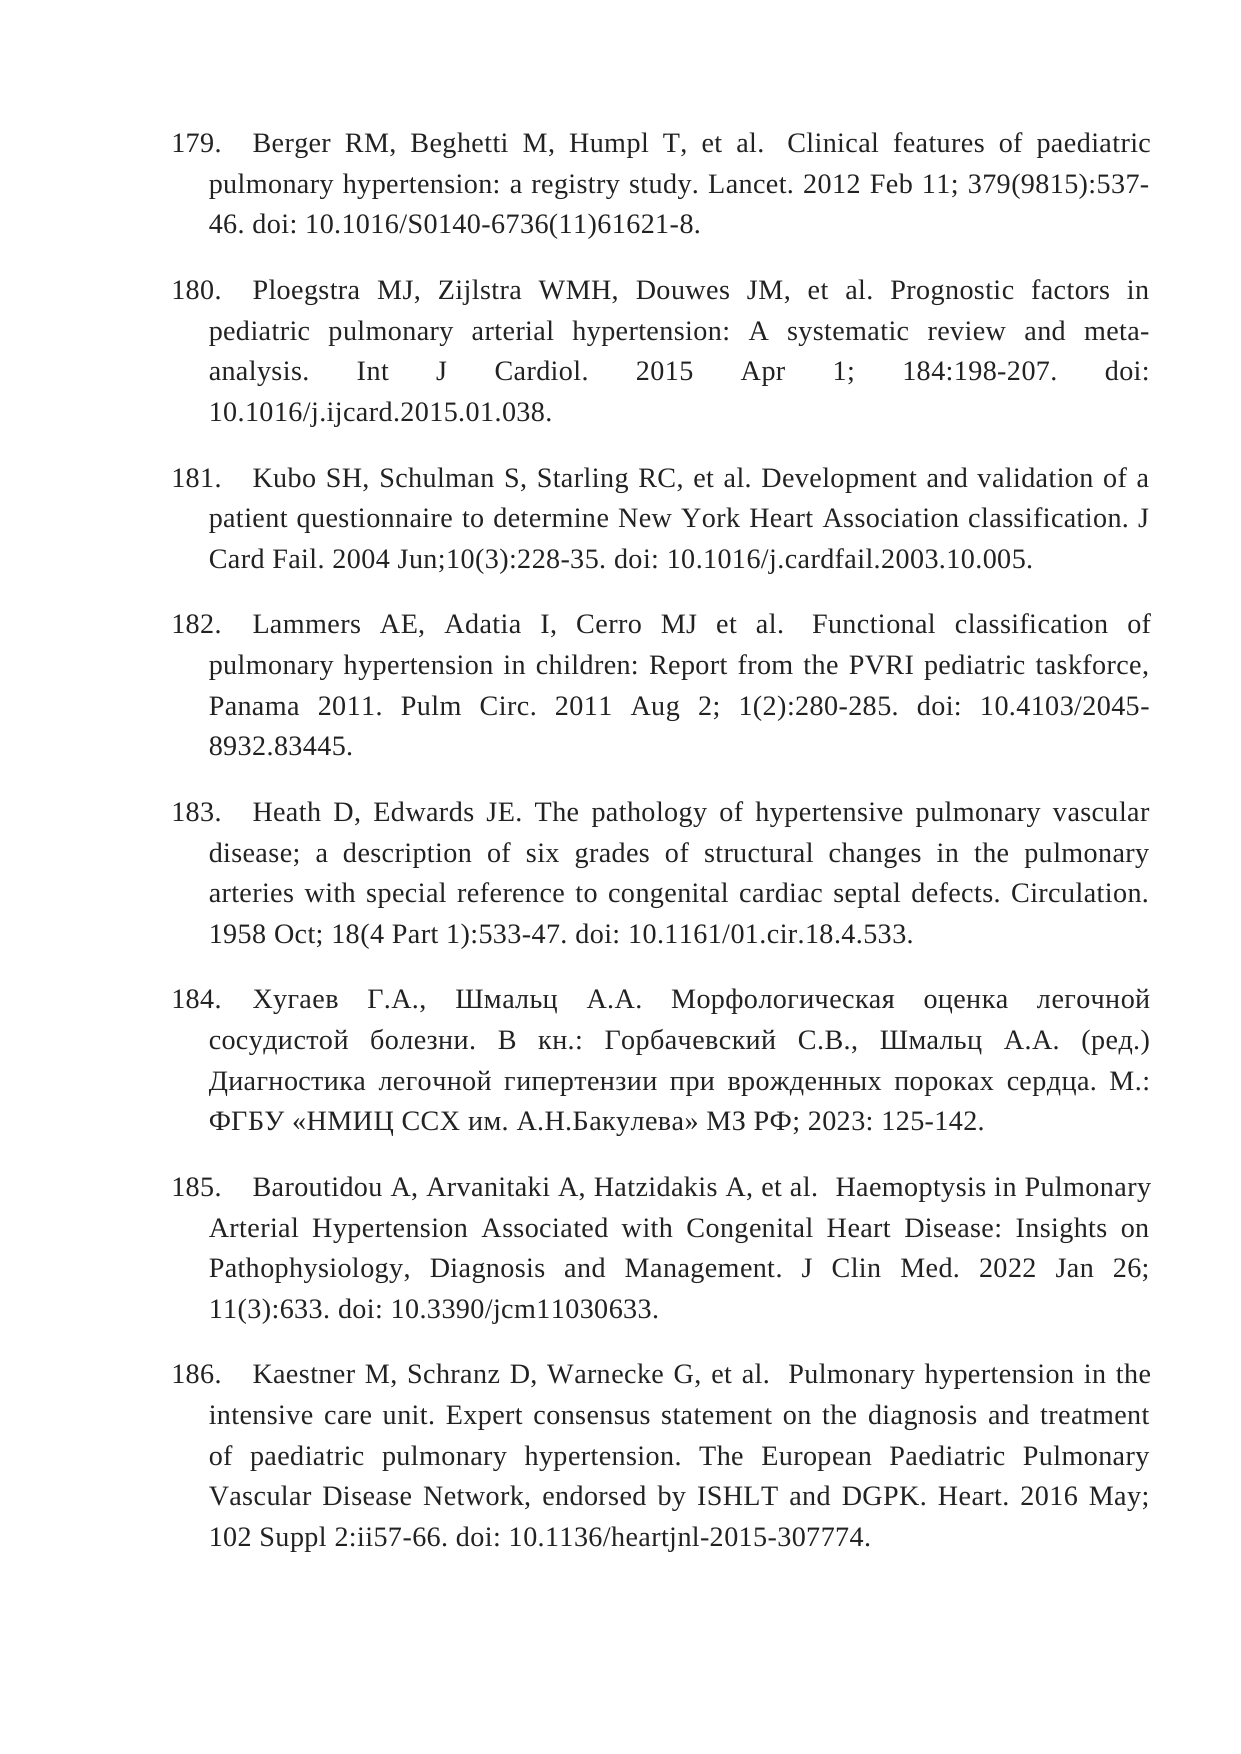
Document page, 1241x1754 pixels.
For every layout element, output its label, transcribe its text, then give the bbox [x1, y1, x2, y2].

list Heath D, Edwards JE. The pathology of hypertensive pulmonary vascular disease; a description of six grades of structural changes in the pulmonary arteries with special reference to congenital cardiac septal defects. Circulation. 1958 Oct; 18(4 Part 1):533-47. doi: 10.1161/01.cir.18.4.533. [171, 787, 1152, 949]
list Berger RM, Beghetti M, Humpl T, et al. Clinical features of paediatric pulmonary hypertension: a registry study. Lancet. 2012 Feb 11; 379(9815):537-46. doi: 10.1016/S0140-6736(11)61621-8. [171, 118, 1152, 240]
list Lammers AE, Adatia I, Cerro MJ et al. Functional classification of pulmonary hypertension in children: Report from the PVRI pediatric taskforce, Panama 2011. Pulm Circ. 2011 Aug 2; 1(2):280-285. doi: 10.4103/2045-8932.83445. [171, 599, 1152, 762]
list Ploegstra MJ, Zijlstra WMH, Douwes JM, et al. Prognostic factors in pediatric pulmonary arterial hypertension: A systematic review and meta-analysis. Int J Cardiol. 2015 Apr 1; 184:198-207. doi: 10.1016/j.ijcard.2015.01.038. [171, 265, 1152, 427]
list Хугаев Г.А., Шмальц А.А. Морфологическая оценка легочной сосудистой болезни. В кн.: Горбачевский С.В., Шмальц А.А. (ред.) Диагностика легочной гипертензии при врожденных пороках сердца. М.: ФГБУ «НМИЦ ССХ им. А.Н.Бакулева» МЗ РФ; 2023: 125-142. [171, 974, 1152, 1137]
list Baroutidou A, Arvanitaki A, Hatzidakis A, et al. Haemoptysis in Pulmonary Arterial Hypertension Associated with Congenital Heart Disease: Insights on Pathophysiology, Diagnosis and Management. J Clin Med. 2022 Jan 26; 11(3):633. doi: 10.3390/jcm11030633. [171, 1162, 1152, 1324]
list Kubo SH, Schulman S, Starling RC, et al. Development and validation of a patient questionnaire to determine New York Heart Association classification. J Card Fail. 2004 Jun;10(3):228-35. doi: 10.1016/j.cardfail.2003.10.005. [171, 452, 1152, 574]
list Kaestner M, Schranz D, Warnecke G, et al. Pulmonary hypertension in the intensive care unit. Expert consensus statement on the diagnosis and treatment of paediatric pulmonary hypertension. The European Paediatric Pulmonary Vascular Disease Network, endorsed by ISHLT and DGPK. Heart. 2016 May; 102 Suppl 2:ii57-66. doi: 10.1136/heartjnl-2015-307774. [171, 1349, 1152, 1552]
